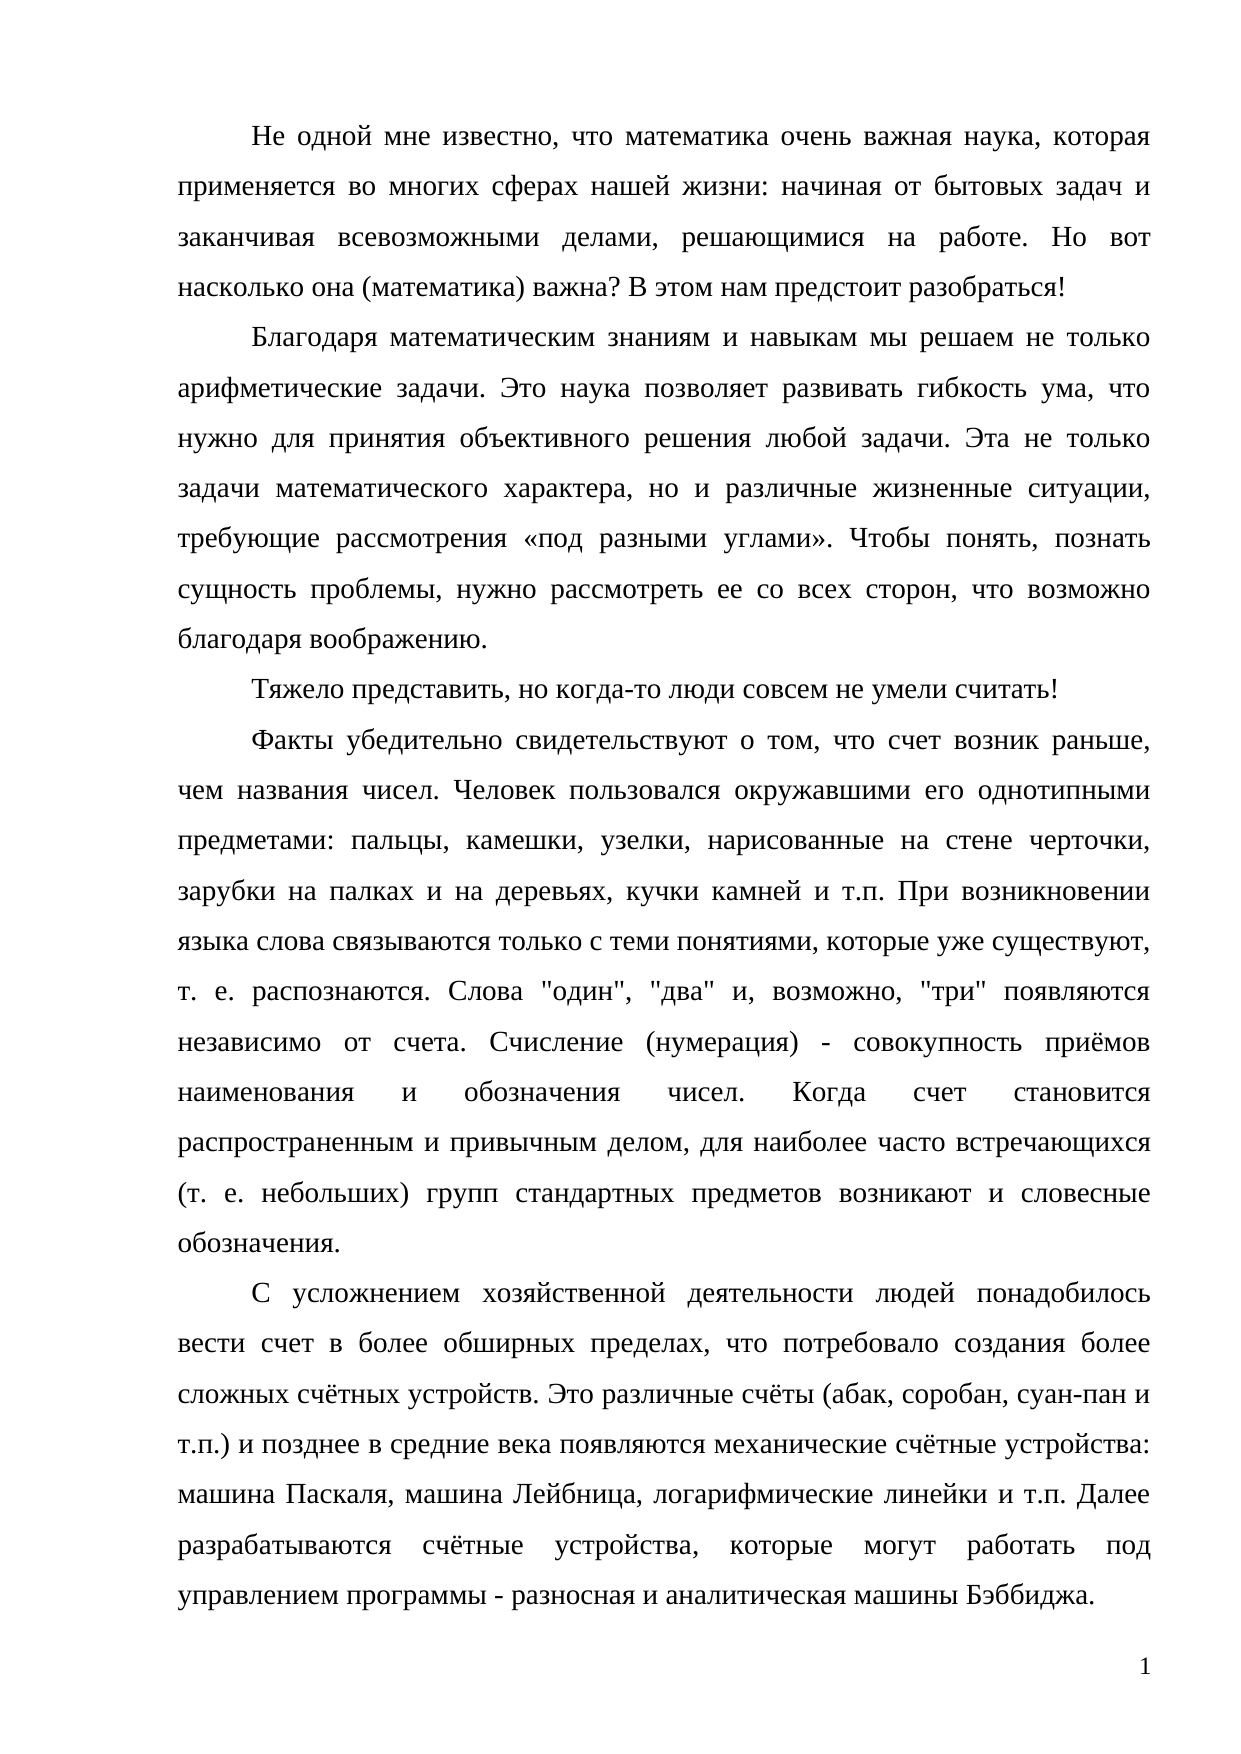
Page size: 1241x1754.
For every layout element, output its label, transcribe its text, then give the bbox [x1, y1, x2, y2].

text Факты убедительно свидетельствуют о том, что счет возник раньше, чем названия чисел. Человек пользовался окружавшими его однотипными предметами: пальцы, камешки, узелки, нарисованные на стене черточки, зарубки на палках и на деревьях, кучки камней и т.п. При возникновении языка слова связываются только с теми понятиями, которые уже существуют, т. е. распознаются. Слова "один", "два" и, возможно, "три" появляются независимо от счета. Счисление (нумерация) - совокупность приёмов наименования и обозначения чисел. Когда счет становится распространенным и привычным делом, для наиболее часто встречающихся (т. е. небольших) групп стандартных предметов возникают и словесные обозначения. [177, 722, 1152, 1258]
text С усложнением хозяйственной деятельности людей понадобилось вести счет в более обширных пределах, что потребовало создания более сложных счётных устройств. Это различные счёты (абак, соробан, суан-пан и т.п.) и позднее в средние века появляются механические счётные устройства: машина Паскаля, машина Лейбница, логарифмические линейки и т.п. Далее разрабатываются счётные устройства, которые могут работать под управлением программы - разносная и аналитическая машины Бэббиджа. [177, 1275, 1152, 1611]
text Благодаря математическим знаниям и навыкам мы решаем не только арифметические задачи. Это наука позволяет развивать гибкость ума, что нужно для принятия объективного решения любой задачи. Эта не только задачи математического характера, но и различные жизненные ситуации, требующие рассмотрения «под разными углами». Чтобы понять, познать сущность проблемы, нужно рассмотреть ее со всех сторон, что возможно благодаря воображению. [177, 319, 1152, 655]
text Тяжело представить, но когда-то люди совсем не умели считать! [177, 672, 1152, 705]
text Не одной мне известно, что математика очень важная наука, которая применяется во многих сферах нашей жизни: начиная от бытовых задач и заканчивая всевозможными делами, решающимися на работе. Но вот насколько она (математика) важна? В этом нам предстоит разобраться! [177, 118, 1152, 303]
